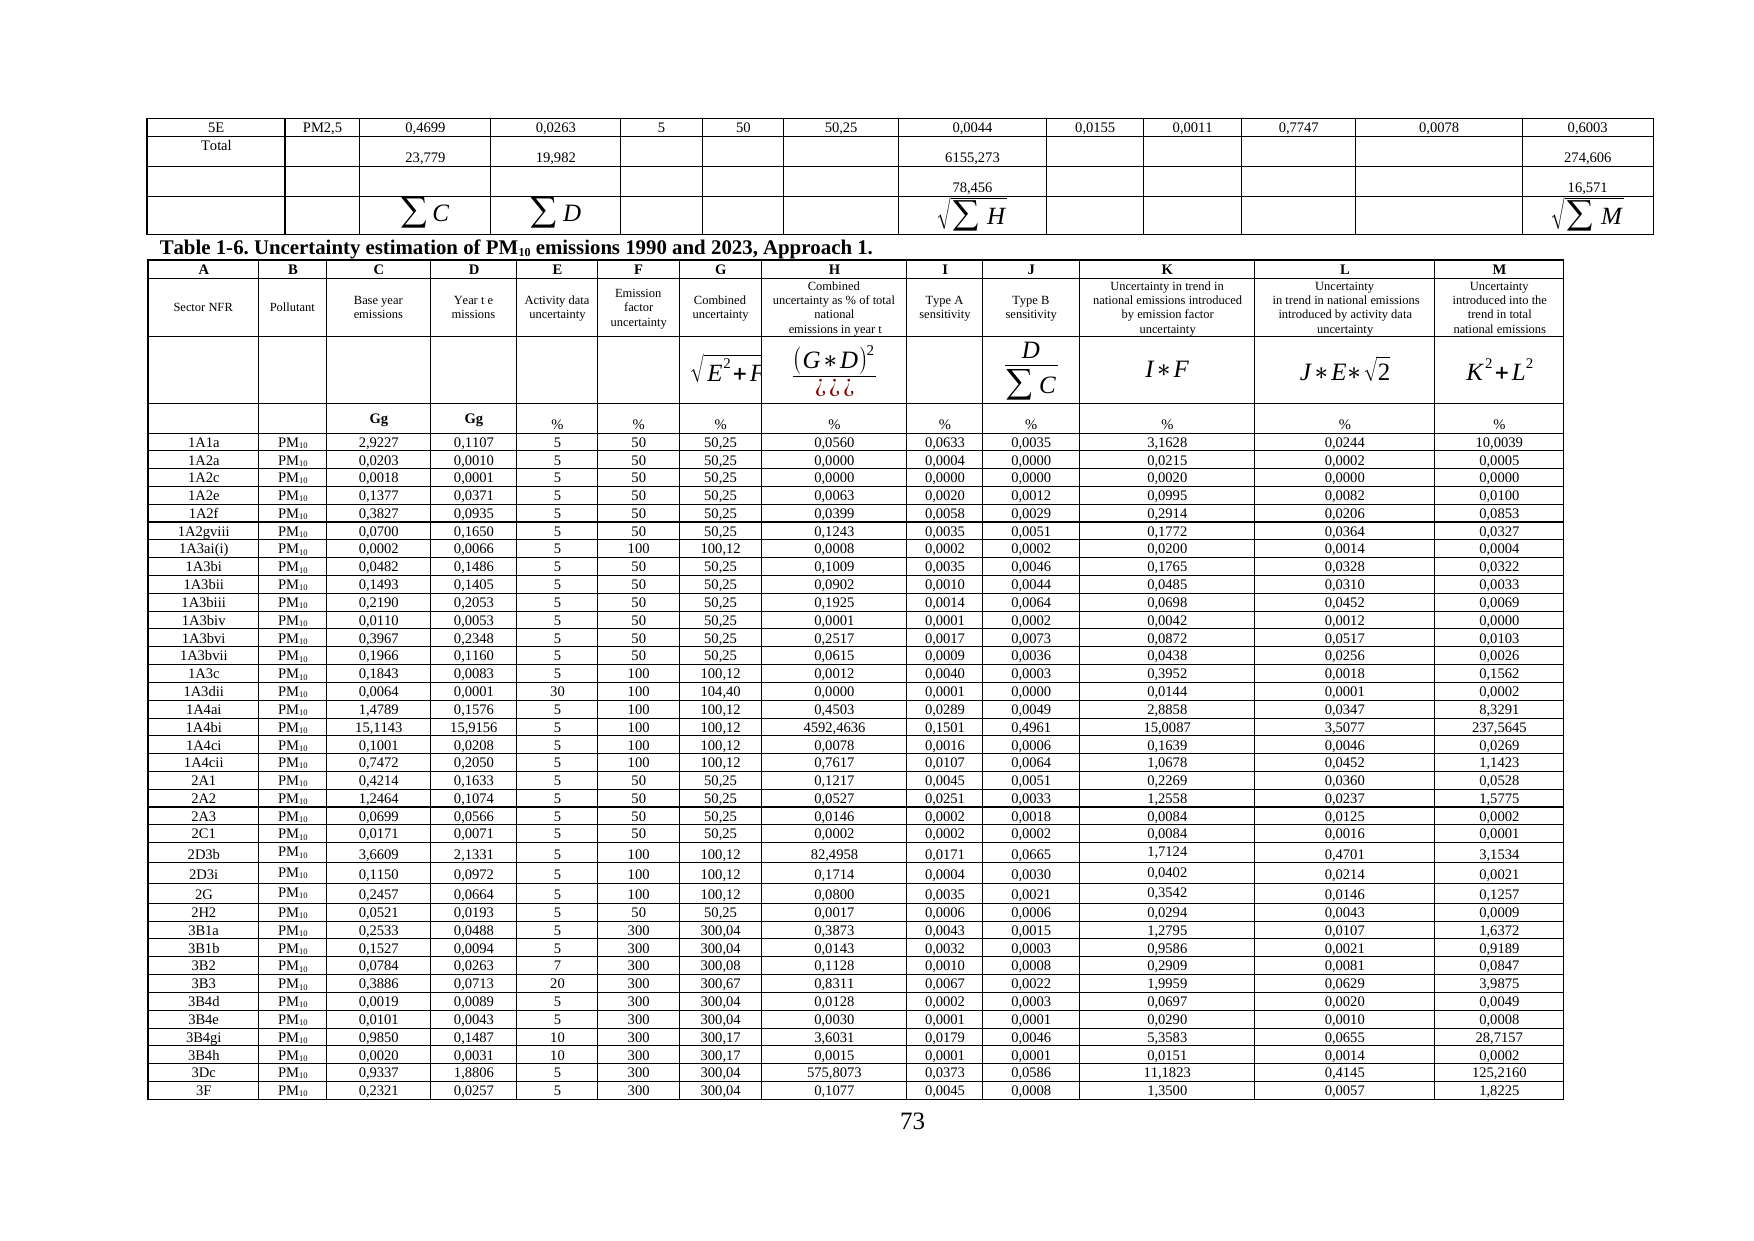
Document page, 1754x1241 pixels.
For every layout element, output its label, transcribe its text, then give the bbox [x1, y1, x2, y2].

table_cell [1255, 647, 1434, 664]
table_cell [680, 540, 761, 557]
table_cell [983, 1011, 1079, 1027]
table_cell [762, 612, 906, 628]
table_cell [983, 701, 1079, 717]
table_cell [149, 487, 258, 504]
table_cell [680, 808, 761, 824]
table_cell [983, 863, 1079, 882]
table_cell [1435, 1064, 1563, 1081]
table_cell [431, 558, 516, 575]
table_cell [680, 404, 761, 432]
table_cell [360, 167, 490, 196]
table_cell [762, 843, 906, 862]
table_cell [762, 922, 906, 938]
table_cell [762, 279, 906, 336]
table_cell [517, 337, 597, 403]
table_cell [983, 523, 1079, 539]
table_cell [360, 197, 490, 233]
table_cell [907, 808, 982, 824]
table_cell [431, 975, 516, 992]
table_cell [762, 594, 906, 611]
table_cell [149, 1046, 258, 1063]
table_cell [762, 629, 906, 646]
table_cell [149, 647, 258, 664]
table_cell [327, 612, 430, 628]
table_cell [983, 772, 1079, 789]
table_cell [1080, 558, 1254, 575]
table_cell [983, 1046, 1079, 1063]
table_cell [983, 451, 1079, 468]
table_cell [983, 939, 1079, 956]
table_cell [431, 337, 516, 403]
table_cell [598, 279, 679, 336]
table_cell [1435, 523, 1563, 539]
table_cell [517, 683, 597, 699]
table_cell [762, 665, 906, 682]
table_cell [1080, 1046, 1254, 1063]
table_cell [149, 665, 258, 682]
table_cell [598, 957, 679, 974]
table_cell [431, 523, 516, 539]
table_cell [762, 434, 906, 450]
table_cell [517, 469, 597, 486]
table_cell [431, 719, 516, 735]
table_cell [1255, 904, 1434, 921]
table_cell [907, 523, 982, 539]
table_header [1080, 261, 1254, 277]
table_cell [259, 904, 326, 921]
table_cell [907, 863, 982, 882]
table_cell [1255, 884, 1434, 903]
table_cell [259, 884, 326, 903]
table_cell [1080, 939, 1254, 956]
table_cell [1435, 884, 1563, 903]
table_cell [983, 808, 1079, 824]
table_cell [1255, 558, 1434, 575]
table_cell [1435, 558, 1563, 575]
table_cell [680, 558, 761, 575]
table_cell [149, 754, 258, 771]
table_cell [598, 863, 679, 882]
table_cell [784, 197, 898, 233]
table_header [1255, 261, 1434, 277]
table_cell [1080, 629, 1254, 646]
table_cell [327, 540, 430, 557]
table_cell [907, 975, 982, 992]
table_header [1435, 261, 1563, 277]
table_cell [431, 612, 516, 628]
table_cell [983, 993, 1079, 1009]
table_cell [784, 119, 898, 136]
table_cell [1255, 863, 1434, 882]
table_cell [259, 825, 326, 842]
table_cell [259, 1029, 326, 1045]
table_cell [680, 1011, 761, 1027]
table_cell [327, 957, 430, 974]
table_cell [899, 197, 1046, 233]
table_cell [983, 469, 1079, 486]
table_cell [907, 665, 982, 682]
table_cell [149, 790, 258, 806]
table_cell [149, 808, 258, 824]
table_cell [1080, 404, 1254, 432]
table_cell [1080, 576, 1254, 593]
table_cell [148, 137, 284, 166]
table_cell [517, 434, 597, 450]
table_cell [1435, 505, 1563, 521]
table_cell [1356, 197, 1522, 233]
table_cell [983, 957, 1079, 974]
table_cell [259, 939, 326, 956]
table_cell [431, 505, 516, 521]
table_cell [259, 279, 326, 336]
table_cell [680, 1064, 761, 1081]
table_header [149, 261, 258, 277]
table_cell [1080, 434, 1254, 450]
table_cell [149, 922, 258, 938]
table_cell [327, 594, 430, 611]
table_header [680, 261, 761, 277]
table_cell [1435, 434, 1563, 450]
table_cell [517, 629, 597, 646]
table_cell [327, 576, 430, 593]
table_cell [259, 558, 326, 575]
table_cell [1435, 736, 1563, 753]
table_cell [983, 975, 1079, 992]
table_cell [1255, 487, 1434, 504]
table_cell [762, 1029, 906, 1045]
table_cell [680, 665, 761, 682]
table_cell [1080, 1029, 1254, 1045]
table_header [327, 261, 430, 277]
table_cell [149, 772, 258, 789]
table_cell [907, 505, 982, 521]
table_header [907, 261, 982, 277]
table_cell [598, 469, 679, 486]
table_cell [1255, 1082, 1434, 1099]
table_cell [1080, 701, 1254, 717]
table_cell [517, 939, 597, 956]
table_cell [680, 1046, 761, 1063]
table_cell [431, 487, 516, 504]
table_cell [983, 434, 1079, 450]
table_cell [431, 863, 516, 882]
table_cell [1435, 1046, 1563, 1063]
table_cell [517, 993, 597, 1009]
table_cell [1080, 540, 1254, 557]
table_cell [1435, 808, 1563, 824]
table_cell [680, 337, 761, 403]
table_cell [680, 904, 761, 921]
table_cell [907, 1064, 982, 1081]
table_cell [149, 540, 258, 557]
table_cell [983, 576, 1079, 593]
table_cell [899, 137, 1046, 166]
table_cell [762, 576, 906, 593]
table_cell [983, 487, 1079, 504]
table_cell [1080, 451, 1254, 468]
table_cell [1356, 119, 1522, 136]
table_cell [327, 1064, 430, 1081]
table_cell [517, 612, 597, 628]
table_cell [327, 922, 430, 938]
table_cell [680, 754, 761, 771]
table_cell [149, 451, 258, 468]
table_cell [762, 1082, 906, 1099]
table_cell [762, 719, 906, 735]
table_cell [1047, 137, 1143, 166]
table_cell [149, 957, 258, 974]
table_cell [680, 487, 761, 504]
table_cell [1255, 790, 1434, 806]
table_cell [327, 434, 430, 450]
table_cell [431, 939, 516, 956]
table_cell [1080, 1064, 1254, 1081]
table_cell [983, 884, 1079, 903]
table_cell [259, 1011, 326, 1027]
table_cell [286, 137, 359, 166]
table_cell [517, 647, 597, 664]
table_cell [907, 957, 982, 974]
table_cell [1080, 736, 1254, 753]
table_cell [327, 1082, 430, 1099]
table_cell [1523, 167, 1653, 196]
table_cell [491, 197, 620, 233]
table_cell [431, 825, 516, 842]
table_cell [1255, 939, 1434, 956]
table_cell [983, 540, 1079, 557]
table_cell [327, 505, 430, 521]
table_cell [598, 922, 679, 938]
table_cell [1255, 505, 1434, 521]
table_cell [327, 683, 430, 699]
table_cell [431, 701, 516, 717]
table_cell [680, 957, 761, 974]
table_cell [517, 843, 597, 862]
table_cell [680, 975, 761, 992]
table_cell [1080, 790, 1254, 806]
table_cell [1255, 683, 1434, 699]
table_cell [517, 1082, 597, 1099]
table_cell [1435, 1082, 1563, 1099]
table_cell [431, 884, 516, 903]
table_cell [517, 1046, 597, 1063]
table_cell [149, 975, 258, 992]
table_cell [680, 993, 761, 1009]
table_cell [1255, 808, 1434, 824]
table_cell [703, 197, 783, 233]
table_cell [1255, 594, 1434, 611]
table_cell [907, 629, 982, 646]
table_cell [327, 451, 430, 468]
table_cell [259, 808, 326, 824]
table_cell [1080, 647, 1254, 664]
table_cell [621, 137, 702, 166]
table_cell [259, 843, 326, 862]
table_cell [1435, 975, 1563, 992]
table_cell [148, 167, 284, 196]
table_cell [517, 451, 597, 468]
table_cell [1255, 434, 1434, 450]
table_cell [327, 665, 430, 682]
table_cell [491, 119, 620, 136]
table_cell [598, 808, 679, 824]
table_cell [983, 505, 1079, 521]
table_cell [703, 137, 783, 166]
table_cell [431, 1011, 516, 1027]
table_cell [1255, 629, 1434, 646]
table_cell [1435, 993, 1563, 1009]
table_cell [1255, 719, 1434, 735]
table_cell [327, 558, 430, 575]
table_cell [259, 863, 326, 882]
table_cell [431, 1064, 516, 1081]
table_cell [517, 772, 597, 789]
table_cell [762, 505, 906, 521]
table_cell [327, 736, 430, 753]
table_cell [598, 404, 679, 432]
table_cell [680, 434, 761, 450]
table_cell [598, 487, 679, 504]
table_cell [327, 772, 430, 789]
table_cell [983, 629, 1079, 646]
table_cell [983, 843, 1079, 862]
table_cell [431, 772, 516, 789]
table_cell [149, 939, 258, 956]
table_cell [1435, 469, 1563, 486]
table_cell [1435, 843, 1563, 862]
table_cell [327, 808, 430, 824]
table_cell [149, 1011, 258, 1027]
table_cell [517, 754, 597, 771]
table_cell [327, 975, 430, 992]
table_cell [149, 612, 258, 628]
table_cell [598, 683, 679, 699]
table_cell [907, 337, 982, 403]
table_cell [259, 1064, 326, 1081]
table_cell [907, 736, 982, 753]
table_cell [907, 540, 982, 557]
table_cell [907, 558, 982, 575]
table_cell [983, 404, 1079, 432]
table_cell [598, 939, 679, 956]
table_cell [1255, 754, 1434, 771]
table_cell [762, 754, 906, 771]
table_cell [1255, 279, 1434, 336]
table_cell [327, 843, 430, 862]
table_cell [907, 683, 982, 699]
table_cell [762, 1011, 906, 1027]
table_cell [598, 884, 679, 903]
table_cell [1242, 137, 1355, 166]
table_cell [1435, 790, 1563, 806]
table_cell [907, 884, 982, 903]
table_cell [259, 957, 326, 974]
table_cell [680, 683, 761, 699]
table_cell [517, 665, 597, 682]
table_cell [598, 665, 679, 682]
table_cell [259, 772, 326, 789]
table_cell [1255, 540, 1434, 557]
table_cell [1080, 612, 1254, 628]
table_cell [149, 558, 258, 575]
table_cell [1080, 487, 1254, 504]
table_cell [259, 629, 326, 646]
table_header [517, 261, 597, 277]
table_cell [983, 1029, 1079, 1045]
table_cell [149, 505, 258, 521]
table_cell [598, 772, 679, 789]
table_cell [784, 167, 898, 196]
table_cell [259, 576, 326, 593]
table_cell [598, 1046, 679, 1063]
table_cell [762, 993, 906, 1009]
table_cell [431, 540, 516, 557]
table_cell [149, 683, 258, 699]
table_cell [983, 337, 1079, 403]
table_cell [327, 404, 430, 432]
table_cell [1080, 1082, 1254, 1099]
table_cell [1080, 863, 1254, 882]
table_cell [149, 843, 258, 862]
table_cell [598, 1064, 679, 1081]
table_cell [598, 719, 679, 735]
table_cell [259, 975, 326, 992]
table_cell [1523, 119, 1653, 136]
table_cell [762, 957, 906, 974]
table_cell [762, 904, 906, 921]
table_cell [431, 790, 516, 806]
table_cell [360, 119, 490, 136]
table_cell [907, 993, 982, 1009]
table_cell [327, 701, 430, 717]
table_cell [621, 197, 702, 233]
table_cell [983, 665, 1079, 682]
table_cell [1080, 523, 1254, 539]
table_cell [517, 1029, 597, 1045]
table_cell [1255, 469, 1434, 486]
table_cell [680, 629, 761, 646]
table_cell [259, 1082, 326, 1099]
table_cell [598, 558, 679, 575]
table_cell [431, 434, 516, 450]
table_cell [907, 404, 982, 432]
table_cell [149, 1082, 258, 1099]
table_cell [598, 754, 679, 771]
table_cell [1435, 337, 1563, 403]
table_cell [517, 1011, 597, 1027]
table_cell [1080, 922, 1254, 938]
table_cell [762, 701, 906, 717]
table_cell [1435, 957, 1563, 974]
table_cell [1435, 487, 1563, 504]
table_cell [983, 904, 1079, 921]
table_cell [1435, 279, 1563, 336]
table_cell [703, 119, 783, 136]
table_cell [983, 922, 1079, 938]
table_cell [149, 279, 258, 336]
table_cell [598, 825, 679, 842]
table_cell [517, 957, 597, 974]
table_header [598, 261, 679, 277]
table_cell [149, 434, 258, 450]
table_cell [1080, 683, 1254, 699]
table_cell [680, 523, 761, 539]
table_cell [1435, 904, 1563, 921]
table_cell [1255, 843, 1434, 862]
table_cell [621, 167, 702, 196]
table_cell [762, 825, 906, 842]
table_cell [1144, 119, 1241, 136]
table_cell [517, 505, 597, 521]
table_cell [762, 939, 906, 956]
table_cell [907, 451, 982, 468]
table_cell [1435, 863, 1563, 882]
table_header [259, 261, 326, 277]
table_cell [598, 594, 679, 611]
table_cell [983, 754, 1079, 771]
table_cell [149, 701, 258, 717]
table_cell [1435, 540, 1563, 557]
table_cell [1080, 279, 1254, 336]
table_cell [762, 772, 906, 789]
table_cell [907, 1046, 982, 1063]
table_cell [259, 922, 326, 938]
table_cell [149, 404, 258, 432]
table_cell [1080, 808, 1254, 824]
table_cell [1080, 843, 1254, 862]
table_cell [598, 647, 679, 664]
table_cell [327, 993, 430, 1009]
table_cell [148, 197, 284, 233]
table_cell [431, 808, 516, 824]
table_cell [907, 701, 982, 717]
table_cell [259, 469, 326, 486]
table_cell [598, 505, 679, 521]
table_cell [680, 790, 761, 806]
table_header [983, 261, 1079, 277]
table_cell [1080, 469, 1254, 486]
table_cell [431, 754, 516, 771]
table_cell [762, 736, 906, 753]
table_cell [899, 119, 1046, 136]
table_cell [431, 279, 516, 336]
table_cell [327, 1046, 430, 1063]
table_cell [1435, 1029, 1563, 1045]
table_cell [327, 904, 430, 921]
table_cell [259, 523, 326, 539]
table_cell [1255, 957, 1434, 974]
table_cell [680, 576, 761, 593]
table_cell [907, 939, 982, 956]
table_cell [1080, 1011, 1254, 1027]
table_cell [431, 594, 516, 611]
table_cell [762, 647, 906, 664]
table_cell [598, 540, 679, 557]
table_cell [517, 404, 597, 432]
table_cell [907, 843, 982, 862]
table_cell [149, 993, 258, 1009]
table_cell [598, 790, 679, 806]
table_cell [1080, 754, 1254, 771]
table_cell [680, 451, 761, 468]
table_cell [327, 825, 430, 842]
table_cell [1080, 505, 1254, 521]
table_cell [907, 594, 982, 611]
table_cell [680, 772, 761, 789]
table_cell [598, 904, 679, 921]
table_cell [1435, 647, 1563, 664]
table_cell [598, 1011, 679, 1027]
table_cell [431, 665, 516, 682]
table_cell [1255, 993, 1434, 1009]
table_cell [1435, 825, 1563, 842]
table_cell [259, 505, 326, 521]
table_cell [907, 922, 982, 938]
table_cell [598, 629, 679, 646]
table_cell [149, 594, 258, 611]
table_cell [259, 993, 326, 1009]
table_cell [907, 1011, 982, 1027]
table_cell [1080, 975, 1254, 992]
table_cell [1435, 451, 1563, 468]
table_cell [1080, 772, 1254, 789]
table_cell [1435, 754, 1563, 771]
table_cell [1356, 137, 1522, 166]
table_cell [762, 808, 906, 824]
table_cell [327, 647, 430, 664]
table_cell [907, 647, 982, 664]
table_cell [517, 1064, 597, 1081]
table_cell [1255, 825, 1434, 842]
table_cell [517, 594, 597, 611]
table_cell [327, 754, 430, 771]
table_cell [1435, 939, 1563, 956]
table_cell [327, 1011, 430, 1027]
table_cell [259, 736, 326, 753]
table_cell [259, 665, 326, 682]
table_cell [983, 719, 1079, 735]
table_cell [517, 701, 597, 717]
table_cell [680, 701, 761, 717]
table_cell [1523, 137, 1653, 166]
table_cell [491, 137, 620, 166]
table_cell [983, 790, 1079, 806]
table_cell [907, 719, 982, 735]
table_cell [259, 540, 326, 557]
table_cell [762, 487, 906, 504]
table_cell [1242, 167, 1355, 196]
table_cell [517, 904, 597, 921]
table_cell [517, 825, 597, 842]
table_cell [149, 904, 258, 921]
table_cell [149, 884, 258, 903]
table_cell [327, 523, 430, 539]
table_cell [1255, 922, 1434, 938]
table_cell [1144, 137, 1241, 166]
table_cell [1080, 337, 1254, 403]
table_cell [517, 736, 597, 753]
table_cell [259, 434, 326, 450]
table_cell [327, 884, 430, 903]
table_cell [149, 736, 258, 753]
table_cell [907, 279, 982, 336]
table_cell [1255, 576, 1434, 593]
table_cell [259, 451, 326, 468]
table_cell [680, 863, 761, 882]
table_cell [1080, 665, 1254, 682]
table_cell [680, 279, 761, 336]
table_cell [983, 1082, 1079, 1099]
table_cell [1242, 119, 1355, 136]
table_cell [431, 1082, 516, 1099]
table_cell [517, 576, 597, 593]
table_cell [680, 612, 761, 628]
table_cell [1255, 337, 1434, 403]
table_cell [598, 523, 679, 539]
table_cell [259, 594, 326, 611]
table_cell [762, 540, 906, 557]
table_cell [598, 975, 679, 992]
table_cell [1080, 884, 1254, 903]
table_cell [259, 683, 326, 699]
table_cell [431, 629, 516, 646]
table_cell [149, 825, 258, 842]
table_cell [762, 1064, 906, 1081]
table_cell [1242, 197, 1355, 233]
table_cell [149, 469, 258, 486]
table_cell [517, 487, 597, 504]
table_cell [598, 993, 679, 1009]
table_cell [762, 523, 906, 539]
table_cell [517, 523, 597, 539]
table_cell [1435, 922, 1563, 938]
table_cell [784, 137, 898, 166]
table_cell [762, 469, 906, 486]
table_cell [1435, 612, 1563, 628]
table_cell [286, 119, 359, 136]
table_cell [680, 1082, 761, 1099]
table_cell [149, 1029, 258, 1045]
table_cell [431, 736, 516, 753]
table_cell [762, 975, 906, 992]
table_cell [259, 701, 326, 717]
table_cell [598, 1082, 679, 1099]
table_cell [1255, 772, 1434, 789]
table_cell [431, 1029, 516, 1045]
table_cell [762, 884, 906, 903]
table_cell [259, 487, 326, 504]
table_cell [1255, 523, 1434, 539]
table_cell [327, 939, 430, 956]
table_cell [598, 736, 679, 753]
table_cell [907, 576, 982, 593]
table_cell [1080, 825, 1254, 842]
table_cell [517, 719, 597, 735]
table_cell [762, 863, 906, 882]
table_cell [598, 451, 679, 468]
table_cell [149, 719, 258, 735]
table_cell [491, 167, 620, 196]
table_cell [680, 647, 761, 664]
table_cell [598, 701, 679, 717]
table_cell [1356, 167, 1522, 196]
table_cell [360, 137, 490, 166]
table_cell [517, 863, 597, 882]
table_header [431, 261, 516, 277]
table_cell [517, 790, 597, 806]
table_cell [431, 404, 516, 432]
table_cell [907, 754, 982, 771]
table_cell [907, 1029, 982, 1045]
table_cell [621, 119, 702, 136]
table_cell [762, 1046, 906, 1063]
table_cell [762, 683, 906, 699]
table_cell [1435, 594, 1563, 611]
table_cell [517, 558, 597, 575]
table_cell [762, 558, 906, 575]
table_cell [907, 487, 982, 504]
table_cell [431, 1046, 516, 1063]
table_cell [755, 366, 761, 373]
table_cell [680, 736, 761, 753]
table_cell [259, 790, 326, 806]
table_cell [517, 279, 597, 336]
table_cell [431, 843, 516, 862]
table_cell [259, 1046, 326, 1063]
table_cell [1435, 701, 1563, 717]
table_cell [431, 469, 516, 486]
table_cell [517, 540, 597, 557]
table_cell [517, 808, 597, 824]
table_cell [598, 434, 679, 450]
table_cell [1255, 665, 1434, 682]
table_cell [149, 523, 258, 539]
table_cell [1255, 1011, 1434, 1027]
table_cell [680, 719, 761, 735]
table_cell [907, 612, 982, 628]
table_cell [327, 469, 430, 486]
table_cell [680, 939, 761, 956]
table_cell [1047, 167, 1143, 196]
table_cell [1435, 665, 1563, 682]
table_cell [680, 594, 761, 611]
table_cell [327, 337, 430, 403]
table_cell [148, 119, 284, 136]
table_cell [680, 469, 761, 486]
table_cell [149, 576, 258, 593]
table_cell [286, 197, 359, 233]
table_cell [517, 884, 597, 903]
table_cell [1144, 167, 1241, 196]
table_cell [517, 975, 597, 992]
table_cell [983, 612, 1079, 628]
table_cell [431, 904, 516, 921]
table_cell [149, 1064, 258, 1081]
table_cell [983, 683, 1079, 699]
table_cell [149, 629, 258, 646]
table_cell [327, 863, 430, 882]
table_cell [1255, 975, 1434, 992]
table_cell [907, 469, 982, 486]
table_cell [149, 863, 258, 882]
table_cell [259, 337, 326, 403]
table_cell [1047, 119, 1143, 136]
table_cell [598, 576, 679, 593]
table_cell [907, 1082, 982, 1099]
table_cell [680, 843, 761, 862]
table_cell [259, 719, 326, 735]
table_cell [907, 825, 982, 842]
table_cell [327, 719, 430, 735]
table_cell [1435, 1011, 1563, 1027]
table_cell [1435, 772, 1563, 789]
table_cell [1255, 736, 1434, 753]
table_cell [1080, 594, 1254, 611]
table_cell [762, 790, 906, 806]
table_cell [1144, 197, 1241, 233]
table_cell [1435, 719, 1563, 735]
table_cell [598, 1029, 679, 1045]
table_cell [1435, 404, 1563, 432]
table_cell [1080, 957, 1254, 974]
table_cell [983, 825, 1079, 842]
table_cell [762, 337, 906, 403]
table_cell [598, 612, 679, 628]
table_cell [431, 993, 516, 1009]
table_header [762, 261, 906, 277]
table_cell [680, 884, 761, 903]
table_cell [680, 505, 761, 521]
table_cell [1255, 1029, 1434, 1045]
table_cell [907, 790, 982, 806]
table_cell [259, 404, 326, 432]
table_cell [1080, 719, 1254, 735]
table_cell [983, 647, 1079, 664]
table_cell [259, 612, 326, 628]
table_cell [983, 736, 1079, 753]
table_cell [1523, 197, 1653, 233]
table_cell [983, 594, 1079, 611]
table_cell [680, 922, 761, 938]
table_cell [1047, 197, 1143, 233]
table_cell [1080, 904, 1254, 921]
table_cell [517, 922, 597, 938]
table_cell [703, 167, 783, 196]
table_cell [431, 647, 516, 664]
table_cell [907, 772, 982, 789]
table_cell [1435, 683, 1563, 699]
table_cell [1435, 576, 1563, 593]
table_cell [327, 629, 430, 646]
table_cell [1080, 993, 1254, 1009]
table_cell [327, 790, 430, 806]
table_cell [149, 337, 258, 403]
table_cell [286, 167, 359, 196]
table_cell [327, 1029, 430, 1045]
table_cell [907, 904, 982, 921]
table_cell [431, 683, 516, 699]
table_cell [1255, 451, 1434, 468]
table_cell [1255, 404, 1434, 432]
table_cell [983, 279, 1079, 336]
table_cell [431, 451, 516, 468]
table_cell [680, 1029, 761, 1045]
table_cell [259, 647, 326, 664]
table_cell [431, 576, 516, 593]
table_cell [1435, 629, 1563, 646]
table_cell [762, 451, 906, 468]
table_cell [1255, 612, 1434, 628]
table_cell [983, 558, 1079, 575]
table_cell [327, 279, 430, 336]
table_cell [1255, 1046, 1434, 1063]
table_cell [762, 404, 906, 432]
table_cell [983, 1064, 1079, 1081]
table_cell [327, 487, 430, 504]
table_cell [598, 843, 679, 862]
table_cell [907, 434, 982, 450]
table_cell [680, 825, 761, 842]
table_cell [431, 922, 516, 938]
text Table 1-6. Uncertainty estimation of PM10 emissions 1990 and 2023, Approach 1. [159, 234, 1665, 259]
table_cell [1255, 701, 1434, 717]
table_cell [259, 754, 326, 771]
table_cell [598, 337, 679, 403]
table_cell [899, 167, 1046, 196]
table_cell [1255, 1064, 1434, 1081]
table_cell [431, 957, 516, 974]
